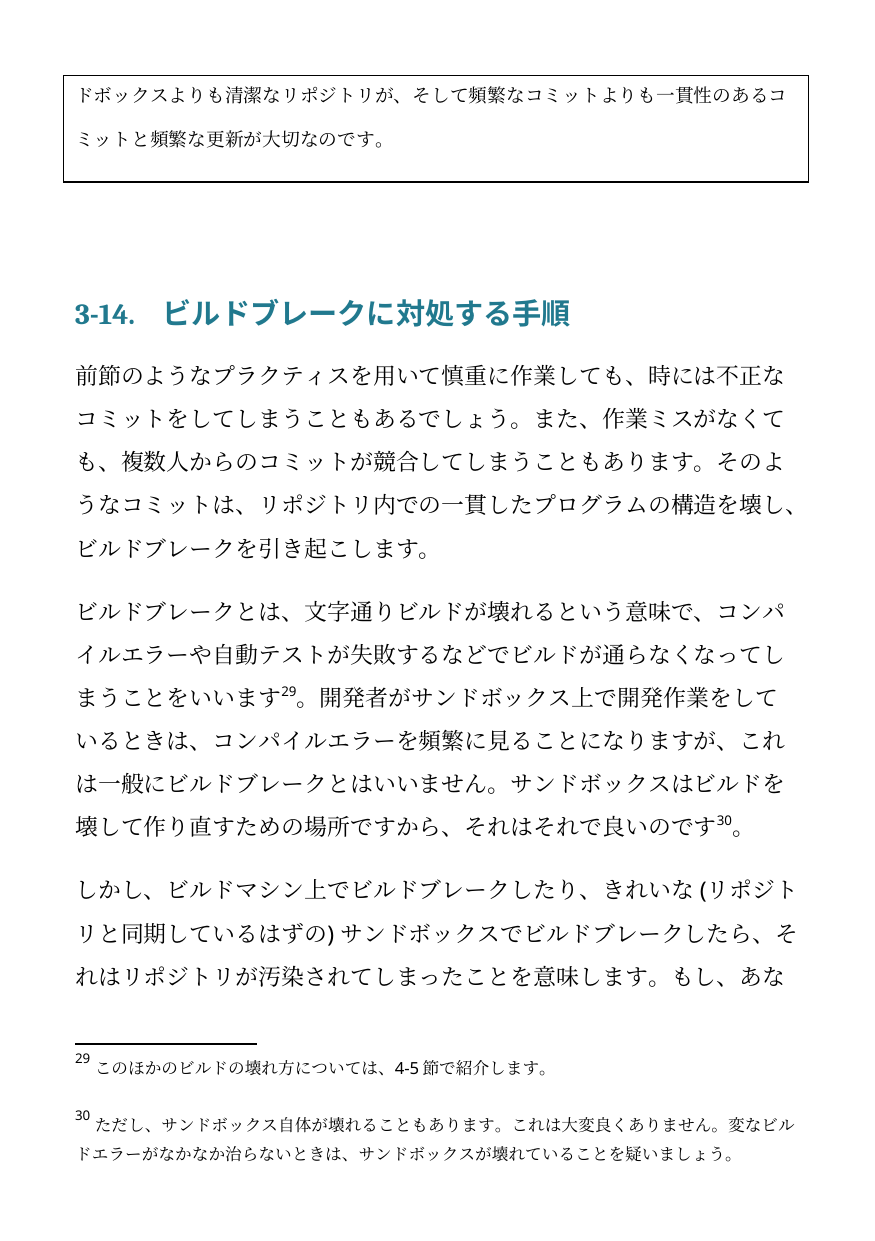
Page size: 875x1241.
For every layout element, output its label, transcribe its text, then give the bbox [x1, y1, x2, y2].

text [75, 870, 799, 994]
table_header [64, 76, 808, 181]
subtitle ビルドブレークに対処する手順 [75, 274, 799, 349]
text ビルドブレークとは、文字通りビルドが壊れるという意味で、コンパイルエラーや自動テストが失敗するなどでビルドが通らなくなってしまうことをいいます。開発者がサンドボックス上で開発作業をしているときは、コンパイルエラーを頻繁に見ることになりますが、これは一般にビルドブレークとはいいません。サンドボックスはビルドを壊して作り直すための場所ですから、それはそれで良いのです。 [75, 592, 799, 845]
text 前節のようなプラクティスを用いて慎重に作業しても、時には不正なコミットをしてしまうこともあるでしょう。また、作業ミスがなくても、複数人からのコミットが競合してしまうこともあります。そのようなコミットは、リポジトリ内での一貫したプログラムの構造を壊し、ビルドブレークを引き起こします。 [75, 356, 799, 566]
